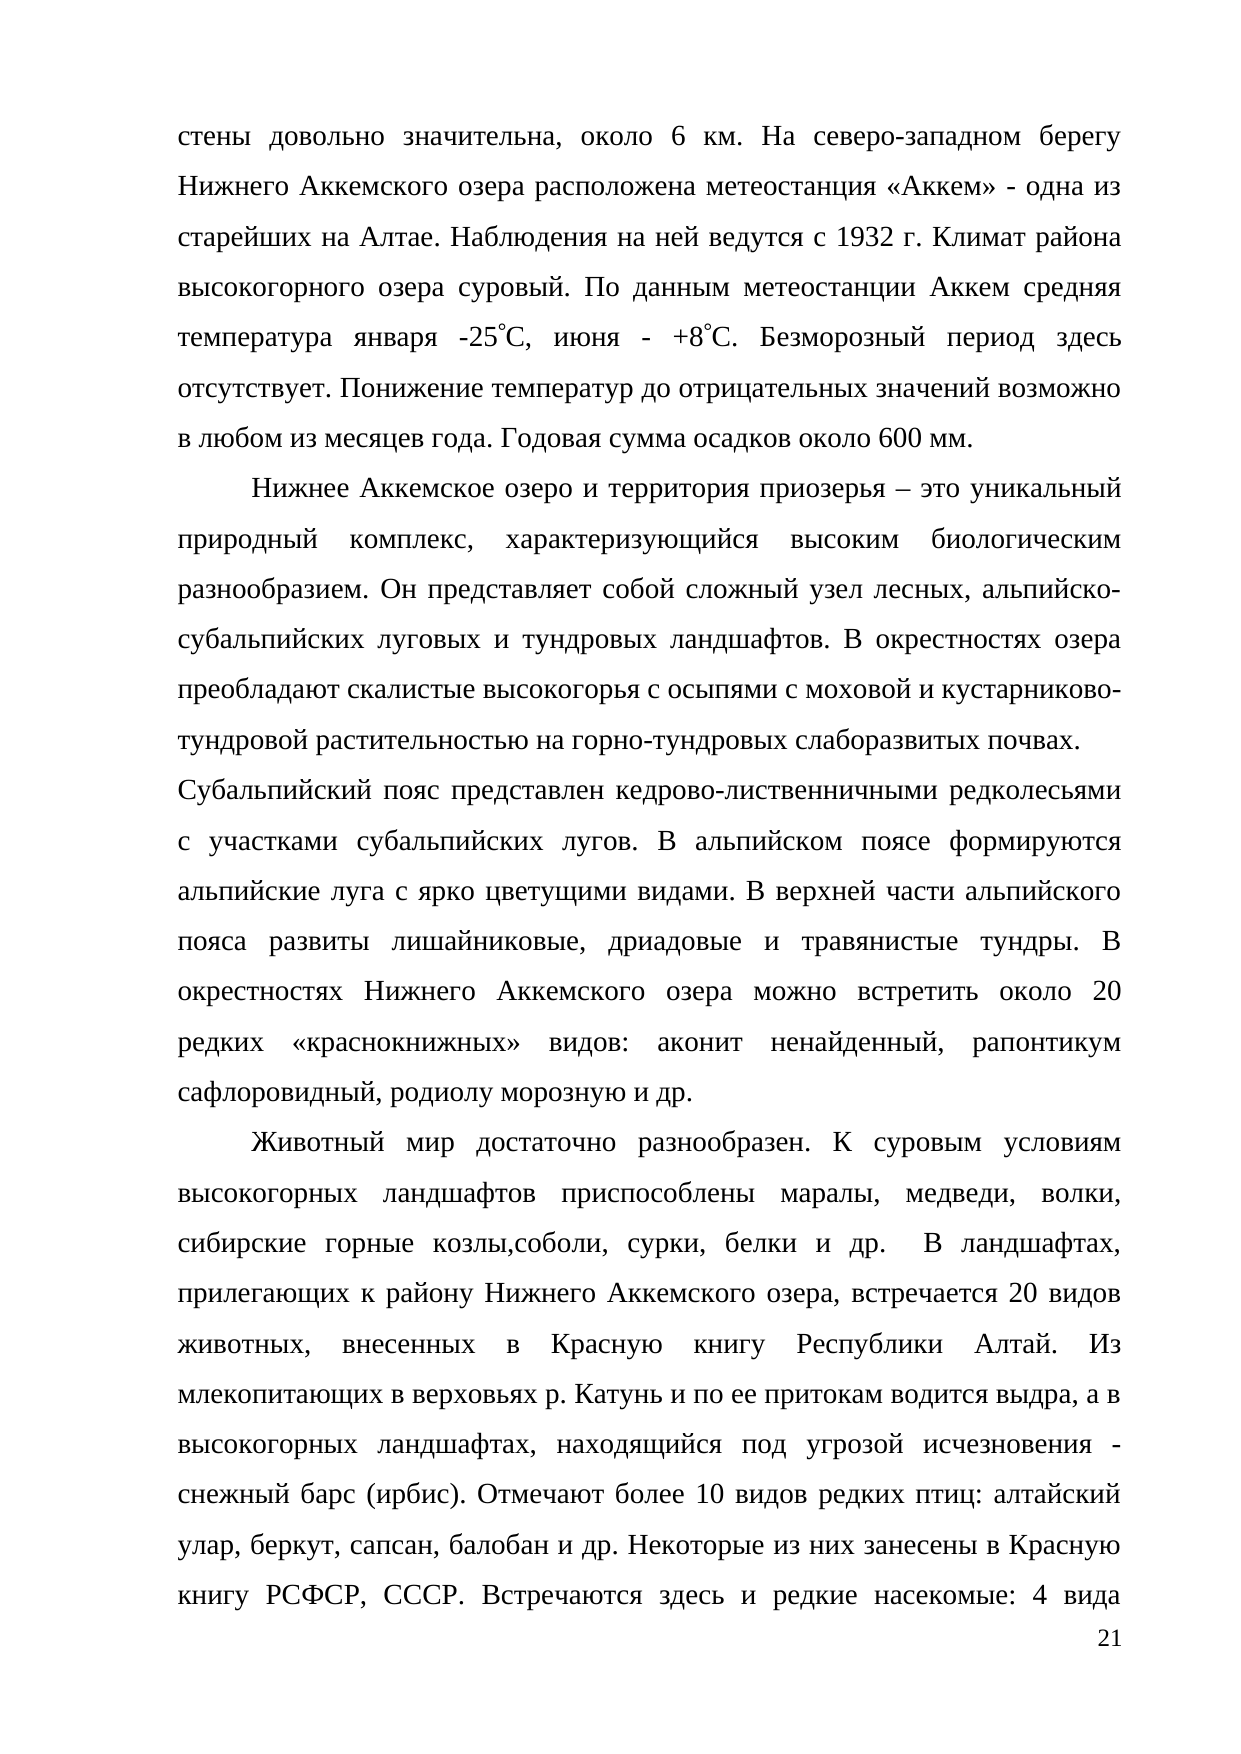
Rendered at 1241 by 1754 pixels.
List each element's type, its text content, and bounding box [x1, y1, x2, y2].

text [177, 118, 1122, 454]
text Нижнее Аккемское озеро и территория приозерья – это уникальный природный комплекс, характеризующийся высоким биологическим разнообразием. Он представляет собой сложный узел лесных, альпийско-субальпийских луговых и тундровых ландшафтов. В окрестностях озера преобладают скалистые высокогорья с осыпями с моховой и кустарниково-тундровой растительностью на горно-тундровых слаборазвитых почвах. [177, 470, 1122, 756]
text Субальпийский пояс представлен кедрово-лиственничными редколесьями с участками субальпийских лугов. В альпийском поясе формируются альпийские луга с ярко цветущими видами. В верхней части альпийского пояса развиты лишайниковые, дриадовые и травянистые тундры. В окрестностях Нижнего Аккемского озера можно встретить около 20 редких «краснокнижных» видов: аконит ненайденный, рапонтикум сафлоровидный, родиолу морозную и др. [177, 772, 1122, 1108]
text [177, 1124, 1122, 1611]
